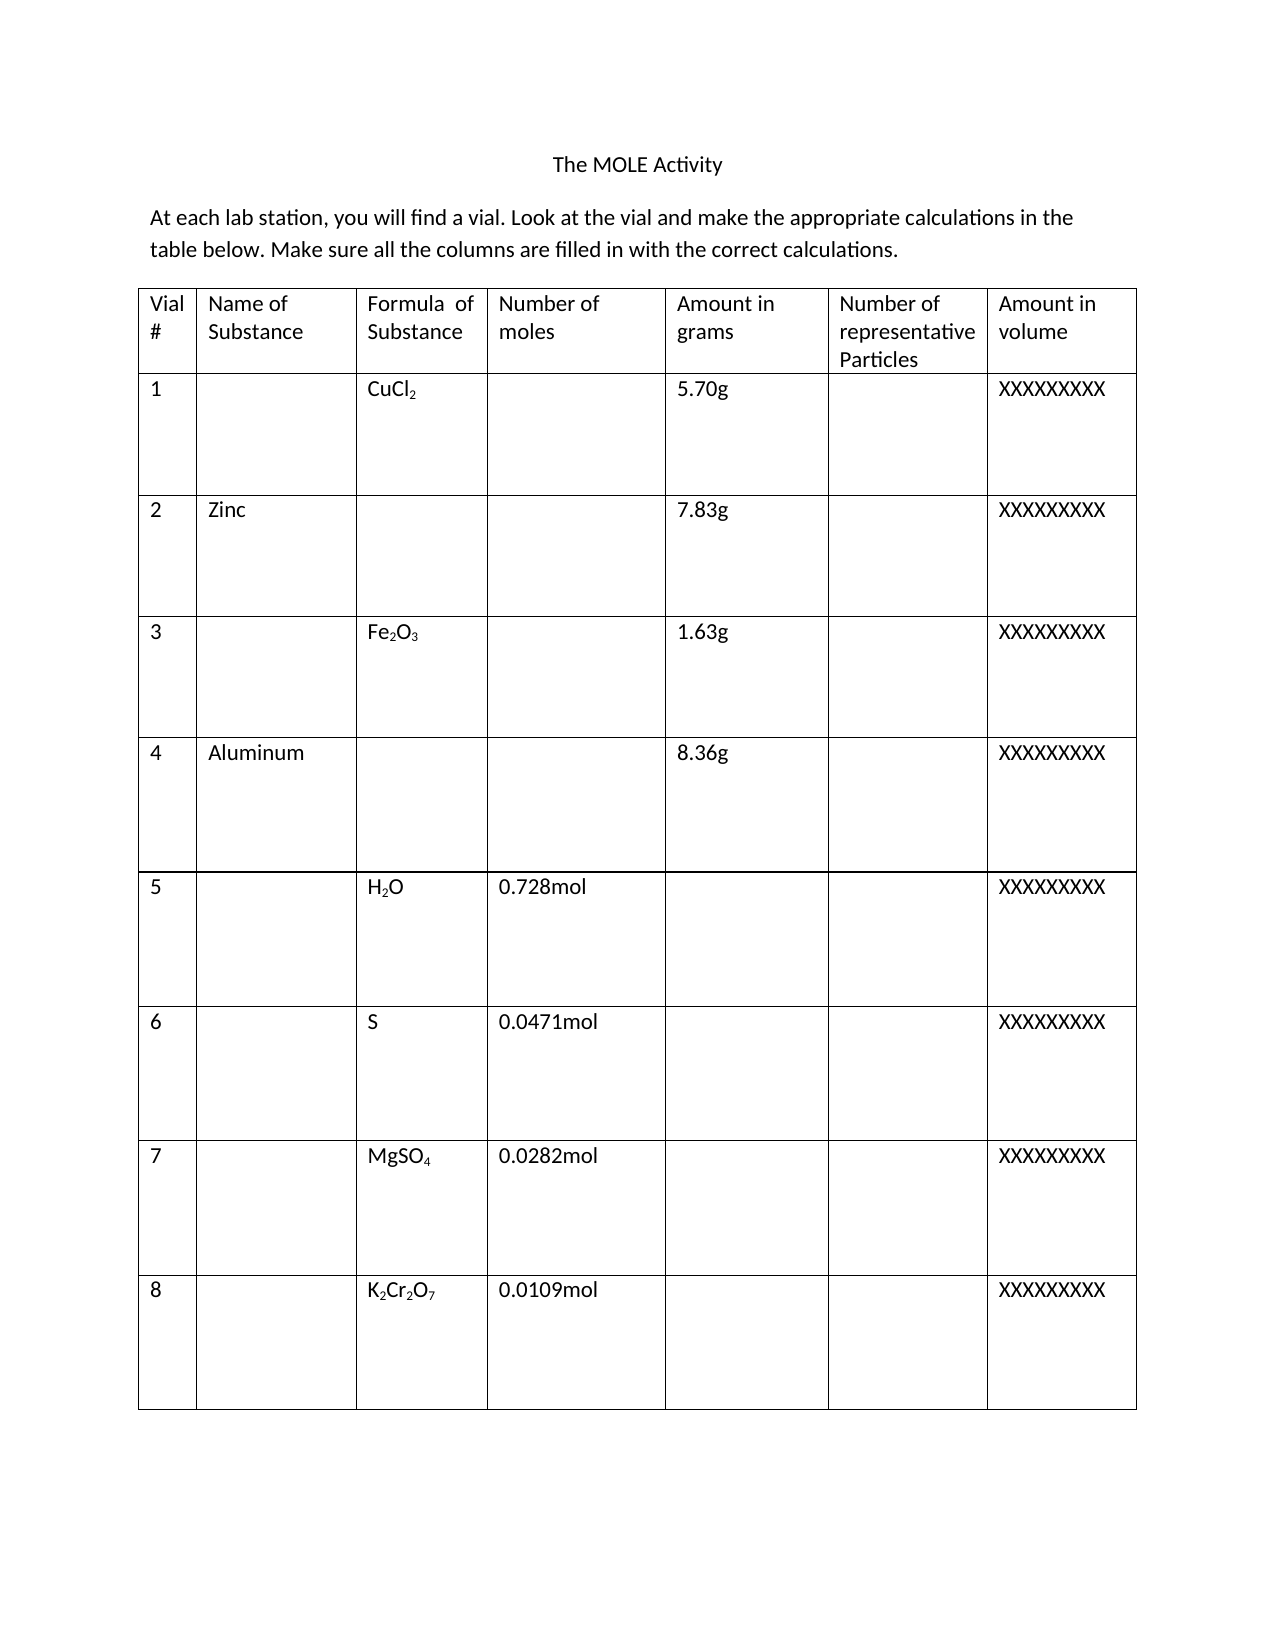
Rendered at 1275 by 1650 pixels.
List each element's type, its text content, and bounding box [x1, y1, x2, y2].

table_cell CuCl2 [357, 374, 487, 494]
table_cell 6 [139, 1007, 196, 1140]
table_cell 5.70g [666, 374, 828, 494]
table_cell [488, 617, 665, 737]
table_cell [488, 374, 665, 494]
table_cell 0.0282mol [488, 1141, 665, 1274]
text The MOLE Activity [150, 150, 1125, 178]
table_cell XXXXXXXXX [988, 617, 1136, 737]
table_header Amount in grams [666, 289, 828, 373]
table_cell 0.0471mol [488, 1007, 665, 1140]
table_cell [829, 1276, 987, 1409]
table_cell [488, 496, 665, 616]
table_cell [829, 738, 987, 871]
table_cell 1.63g [666, 617, 828, 737]
table_cell 5 [139, 873, 196, 1006]
table_cell S [357, 1007, 487, 1140]
table_cell K2Cr2O7 [357, 1276, 487, 1409]
table_header Vial # [139, 289, 196, 373]
table_cell 2 [139, 496, 196, 616]
table_cell [666, 1007, 828, 1140]
table_cell XXXXXXXXX [988, 1141, 1136, 1274]
table_header Formula of Substance [357, 289, 487, 373]
table_cell XXXXXXXXX [988, 374, 1136, 494]
table_cell [829, 496, 987, 616]
table_cell [666, 873, 828, 1006]
table_cell H2O [357, 873, 487, 1006]
table_header Amount in volume [988, 289, 1136, 373]
table_header Number of moles [488, 289, 665, 373]
table_cell [829, 374, 987, 494]
table_header Number of representative Particles [829, 289, 987, 373]
table_cell [197, 1141, 356, 1274]
table_cell [197, 617, 356, 737]
table_cell [829, 873, 987, 1006]
table_cell [829, 1141, 987, 1274]
table_cell 7 [139, 1141, 196, 1274]
table_cell [829, 617, 987, 737]
table_cell [357, 496, 487, 616]
table_cell 8 [139, 1276, 196, 1409]
table_cell [197, 374, 356, 494]
table_cell 0.728mol [488, 873, 665, 1006]
table_cell [357, 738, 487, 871]
text At each lab station, you will find a vial. Look at the vial and make the appropriate calculations in the table below. Make sure all the columns are filled in with the correct calculations. [150, 203, 1125, 263]
table_cell [197, 1007, 356, 1140]
table_cell XXXXXXXXX [988, 1276, 1136, 1409]
table_cell Fe2O3 [357, 617, 487, 737]
table_cell 1 [139, 374, 196, 494]
table_cell [197, 1276, 356, 1409]
table_cell [666, 1276, 828, 1409]
table_cell XXXXXXXXX [988, 873, 1136, 1006]
table_cell 4 [139, 738, 196, 871]
table_cell 7.83g [666, 496, 828, 616]
table_cell [197, 873, 356, 1006]
table_cell Zinc [197, 496, 356, 616]
table_cell 3 [139, 617, 196, 737]
table_cell Aluminum [197, 738, 356, 871]
table_header Name of Substance [197, 289, 356, 373]
table_cell 0.0109mol [488, 1276, 665, 1409]
table_cell MgSO4 [357, 1141, 487, 1274]
table_cell [666, 1141, 828, 1274]
table_cell [488, 738, 665, 871]
table_cell XXXXXXXXX [988, 1007, 1136, 1140]
table_cell 8.36g [666, 738, 828, 871]
table_cell XXXXXXXXX [988, 738, 1136, 871]
table_cell XXXXXXXXX [988, 496, 1136, 616]
table_cell [829, 1007, 987, 1140]
